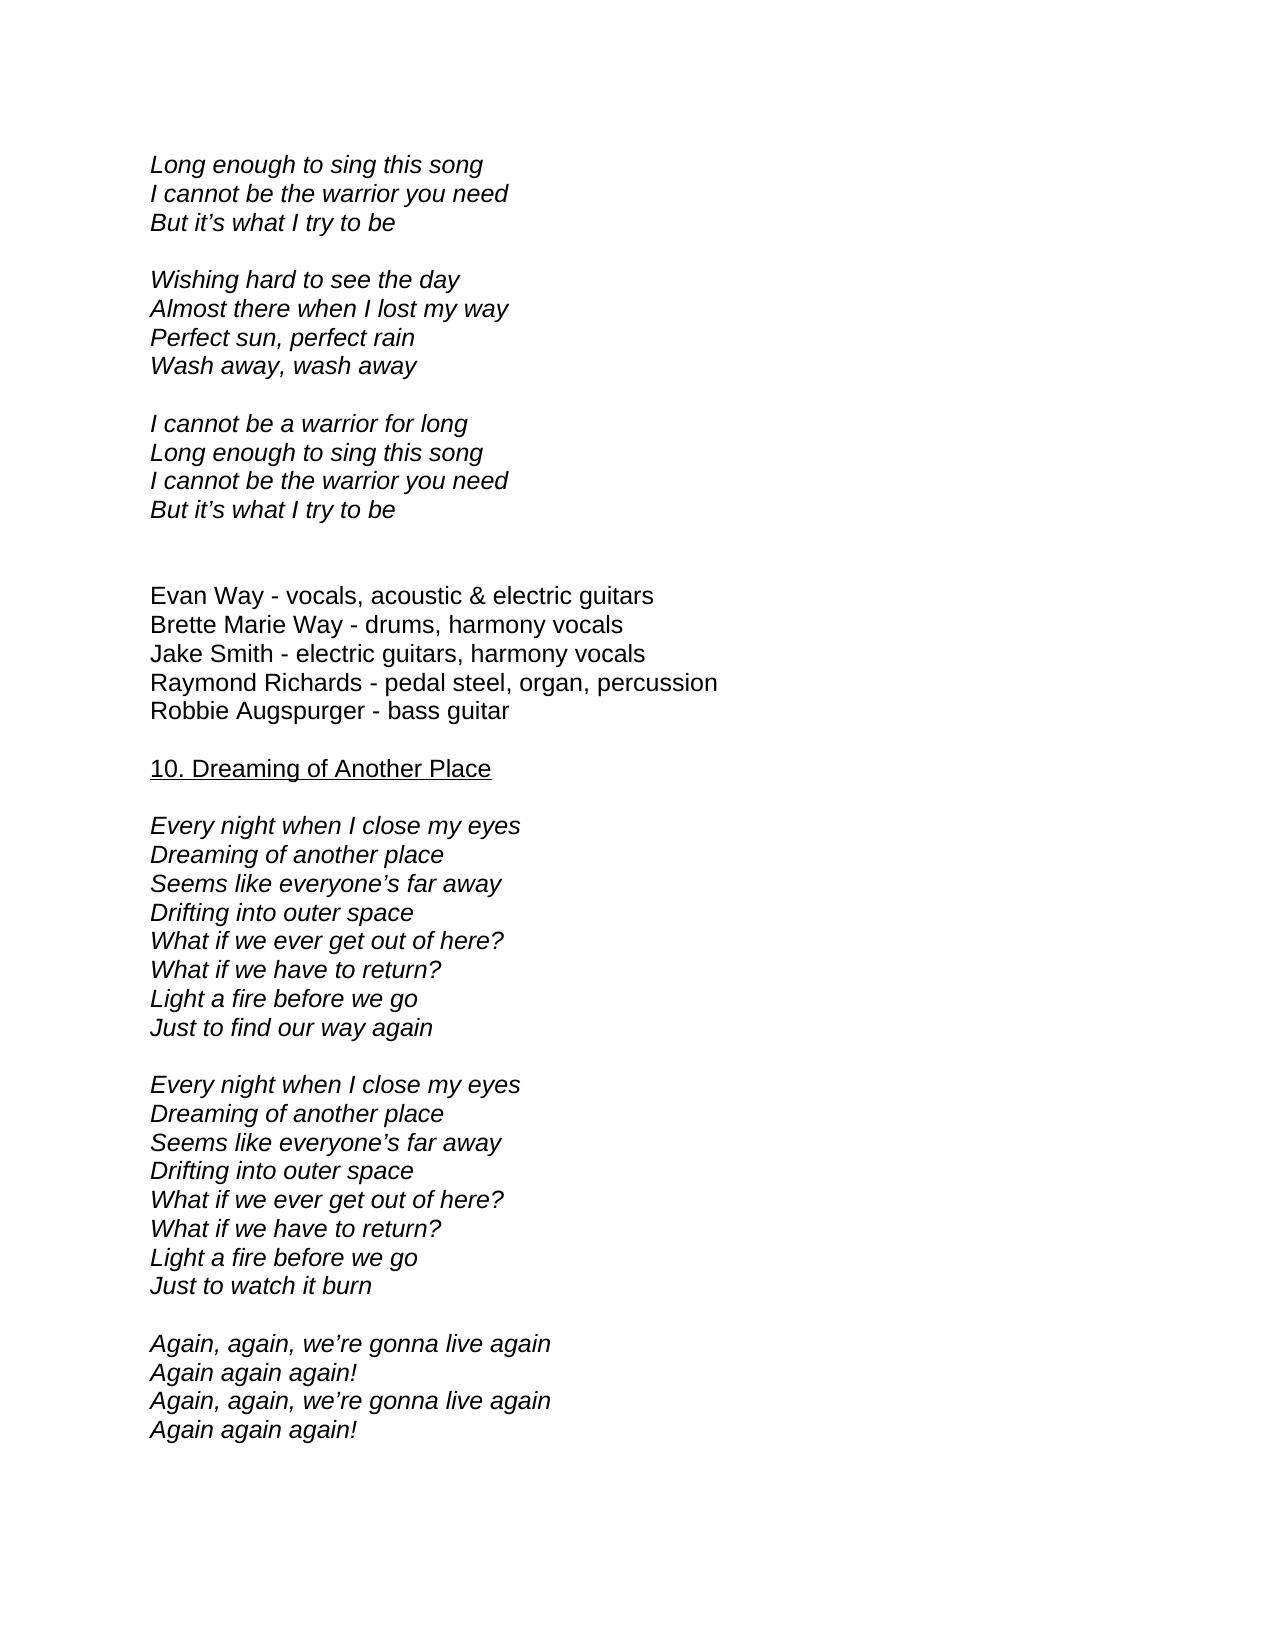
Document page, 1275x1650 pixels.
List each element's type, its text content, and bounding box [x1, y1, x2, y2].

text What if we ever get out of here? [150, 1185, 1125, 1214]
text Again, again, we’re gonna live again [150, 1329, 1125, 1357]
text What if we ever get out of here? [150, 926, 1125, 955]
text Just to find our way again [150, 1012, 1125, 1041]
text Dreaming of another place [150, 1099, 1125, 1127]
text Long enough to sing this song [150, 437, 1125, 466]
text Drifting into outer space [150, 1156, 1125, 1185]
text Wash away, wash away [150, 351, 1125, 380]
text Seems like everyone’s far away [150, 869, 1125, 897]
text Drifting into outer space [150, 897, 1125, 926]
text What if we have to return? [150, 955, 1125, 984]
text Jake Smith - electric guitars, harmony vocals [150, 639, 1125, 667]
text Seems like everyone’s far away [150, 1127, 1125, 1156]
text Almost there when I lost my way [150, 294, 1125, 322]
text Dreaming of another place [150, 840, 1125, 869]
text Wishing hard to see the day [150, 265, 1125, 294]
text Every night when I close my eyes [150, 1070, 1125, 1099]
text I cannot be a warrior for long [150, 409, 1125, 437]
text Raymond Richards - pedal steel, organ, percussion [150, 667, 1125, 696]
text But it’s what I try to be [150, 207, 1125, 236]
text Again again again! [150, 1415, 1125, 1444]
text Every night when I close my eyes [150, 811, 1125, 840]
text What if we have to return? [150, 1214, 1125, 1242]
text Evan Way - vocals, acoustic & electric guitars [150, 581, 1125, 610]
text Robbie Augspurger - bass guitar [150, 696, 1125, 725]
text I cannot be the warrior you need [150, 179, 1125, 207]
text Just to watch it burn [150, 1271, 1125, 1300]
text Long enough to sing this song [150, 150, 1125, 179]
text Light a fire before we go [150, 984, 1125, 1012]
text Light a fire before we go [150, 1242, 1125, 1271]
text Perfect sun, perfect rain [150, 322, 1125, 351]
text Brette Marie Way - drums, harmony vocals [150, 610, 1125, 639]
text But it’s what I try to be [150, 495, 1125, 524]
text Again, again, we’re gonna live again [150, 1386, 1125, 1415]
text I cannot be the warrior you need [150, 466, 1125, 495]
text Again again again! [150, 1357, 1125, 1386]
text 10. Dreaming of Another Place [150, 754, 1125, 782]
